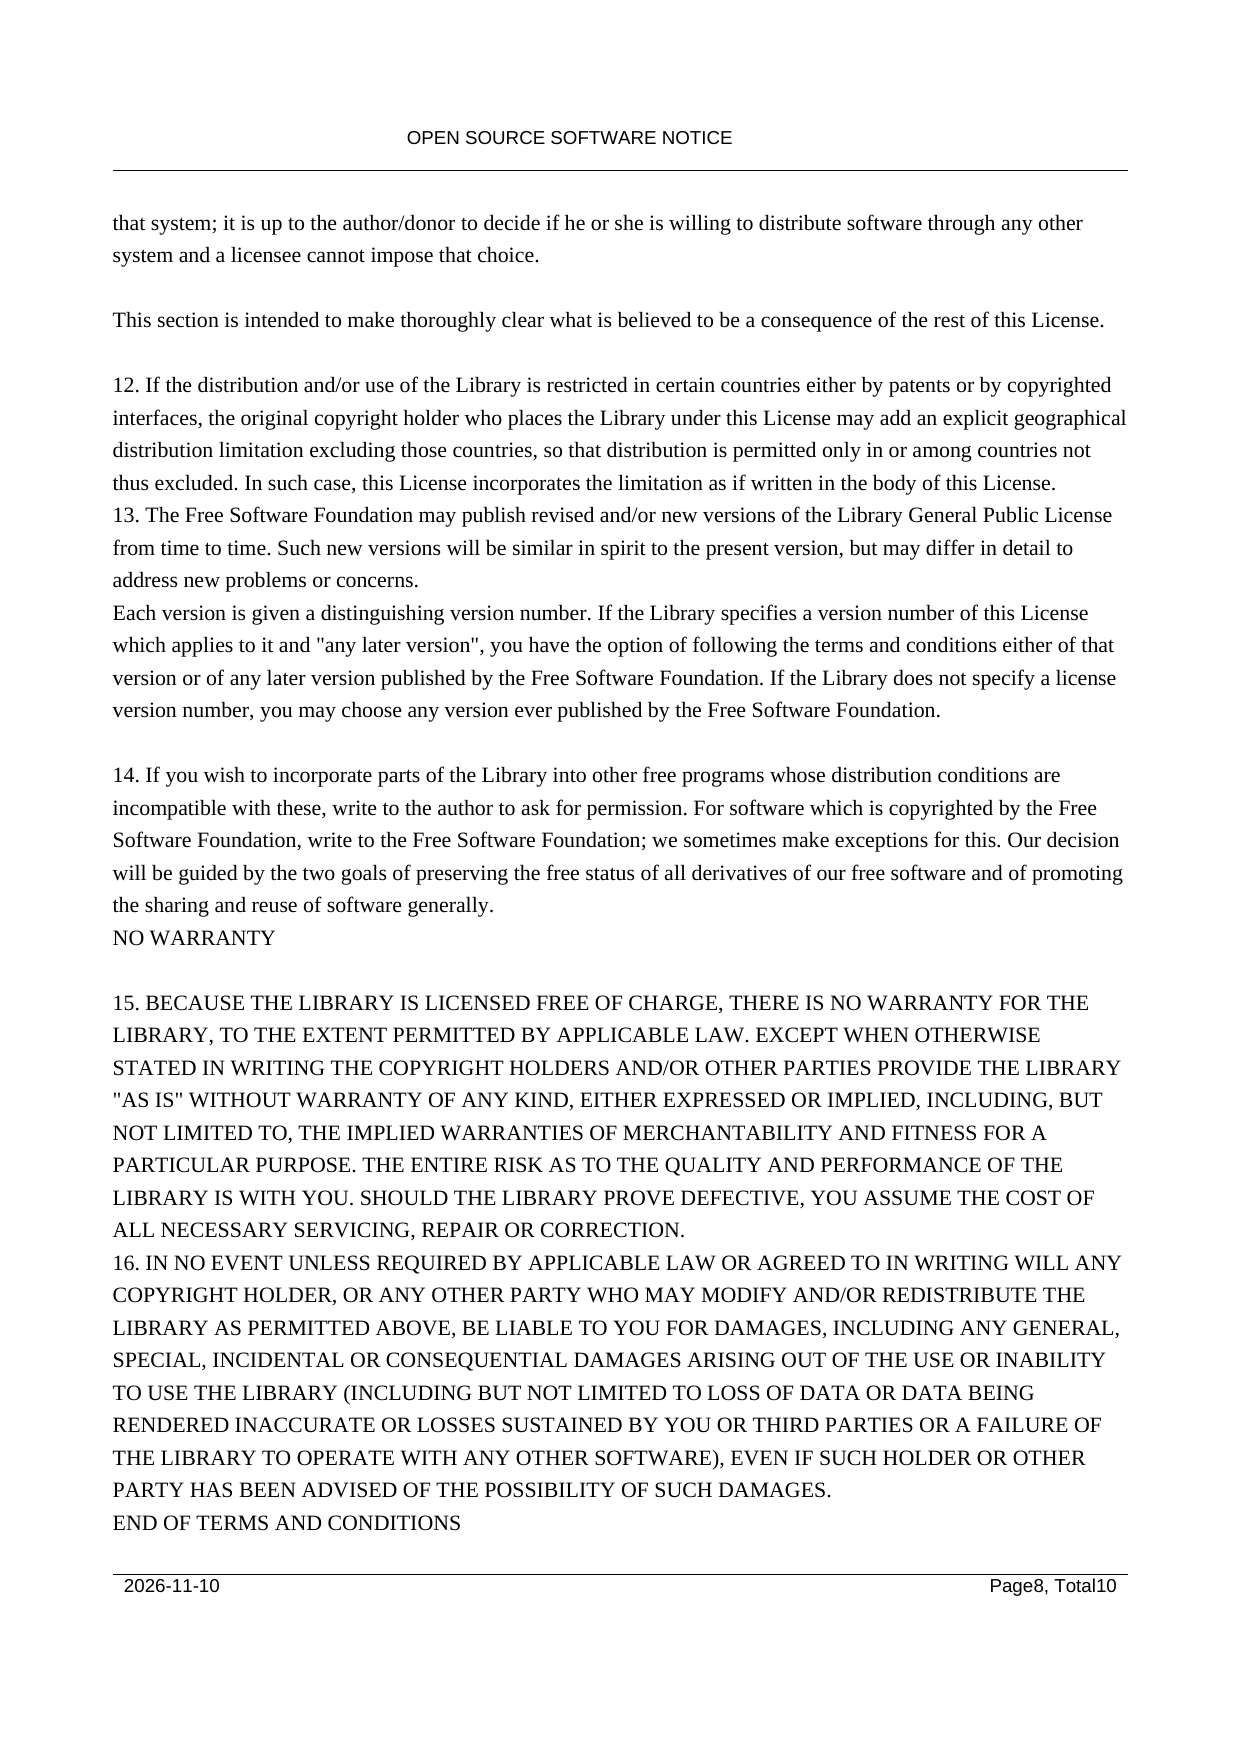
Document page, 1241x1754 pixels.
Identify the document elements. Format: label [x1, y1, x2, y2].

text [112, 206, 1128, 1539]
